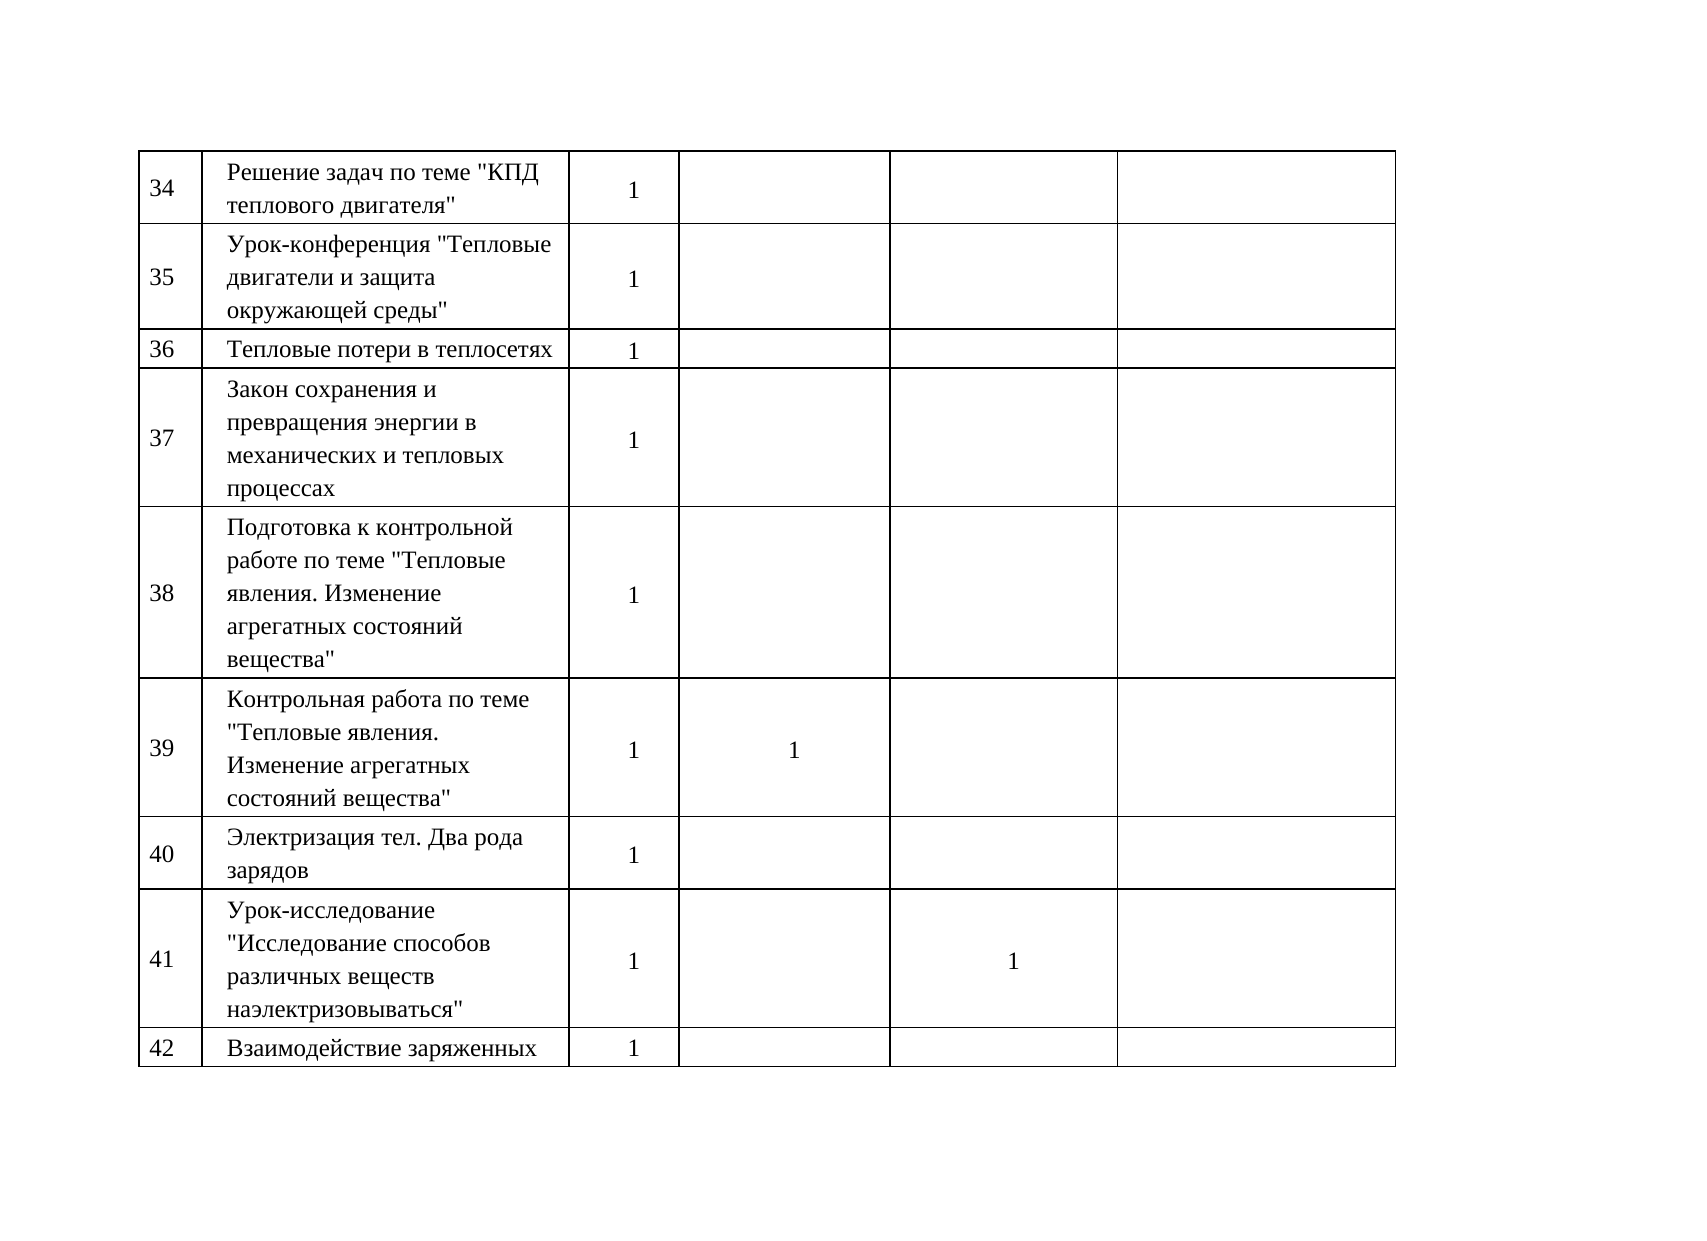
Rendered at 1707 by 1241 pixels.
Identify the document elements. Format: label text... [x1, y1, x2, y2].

table_cell [680, 369, 889, 506]
table_cell 1 [570, 890, 678, 1026]
table_cell 42 [140, 1028, 201, 1066]
table_cell [891, 817, 1117, 888]
table_cell [1118, 152, 1395, 222]
table_cell [891, 152, 1117, 222]
table_cell [891, 224, 1117, 328]
table_cell Урок-конференция "Тепловые двигатели и защита окружающей среды" [203, 224, 568, 328]
table_cell Решение задач по теме "КПД теплового двигателя" [203, 152, 568, 222]
table_cell 1 [891, 890, 1117, 1026]
table_cell 1 [570, 1028, 678, 1066]
table_cell 38 [140, 507, 201, 677]
table_cell [1118, 369, 1395, 506]
table_cell [1118, 817, 1395, 888]
table_cell 41 [140, 890, 201, 1026]
table_cell Тепловые потери в теплосетях [203, 330, 568, 367]
table_cell [891, 330, 1117, 367]
table_cell [1118, 679, 1395, 816]
table_cell [891, 1028, 1117, 1066]
table_cell Контрольная работа по теме "Тепловые явления. Изменение агрегатных состояний вещества" [203, 679, 568, 816]
table_cell 1 [680, 679, 889, 816]
table_cell [1118, 890, 1395, 1026]
table_cell [891, 507, 1117, 677]
table_cell 1 [570, 817, 678, 888]
table_cell 1 [570, 369, 678, 506]
table_cell [891, 369, 1117, 506]
table_cell 39 [140, 679, 201, 816]
table_cell 35 [140, 224, 201, 328]
table_cell [680, 817, 889, 888]
table_cell [1118, 330, 1395, 367]
table_cell [1118, 1028, 1395, 1066]
table_cell [680, 1028, 889, 1066]
table_cell 34 [140, 152, 201, 222]
table_cell 1 [570, 330, 678, 367]
table_cell 36 [140, 330, 201, 367]
table_cell [891, 679, 1117, 816]
table_cell [680, 507, 889, 677]
table_cell [680, 890, 889, 1026]
table_cell [680, 224, 889, 328]
table_cell Закон сохранения и превращения энергии в механических и тепловых процессах [203, 369, 568, 506]
table_cell Подготовка к контрольной работе по теме "Тепловые явления. Изменение агрегатных состояний вещества" [203, 507, 568, 677]
table_cell [680, 152, 889, 222]
table_cell 37 [140, 369, 201, 506]
table_cell [1118, 507, 1395, 677]
table_cell 1 [570, 507, 678, 677]
table_cell [680, 330, 889, 367]
table_cell [1118, 224, 1395, 328]
table_cell Электризация тел. Два рода зарядов [203, 817, 568, 888]
table_cell 1 [570, 224, 678, 328]
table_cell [203, 1028, 568, 1066]
table_cell 1 [570, 679, 678, 816]
table_cell 40 [140, 817, 201, 888]
table_cell 1 [570, 152, 678, 222]
table_cell Урок-исследование "Исследование способов различных веществ наэлектризовываться" [203, 890, 568, 1026]
